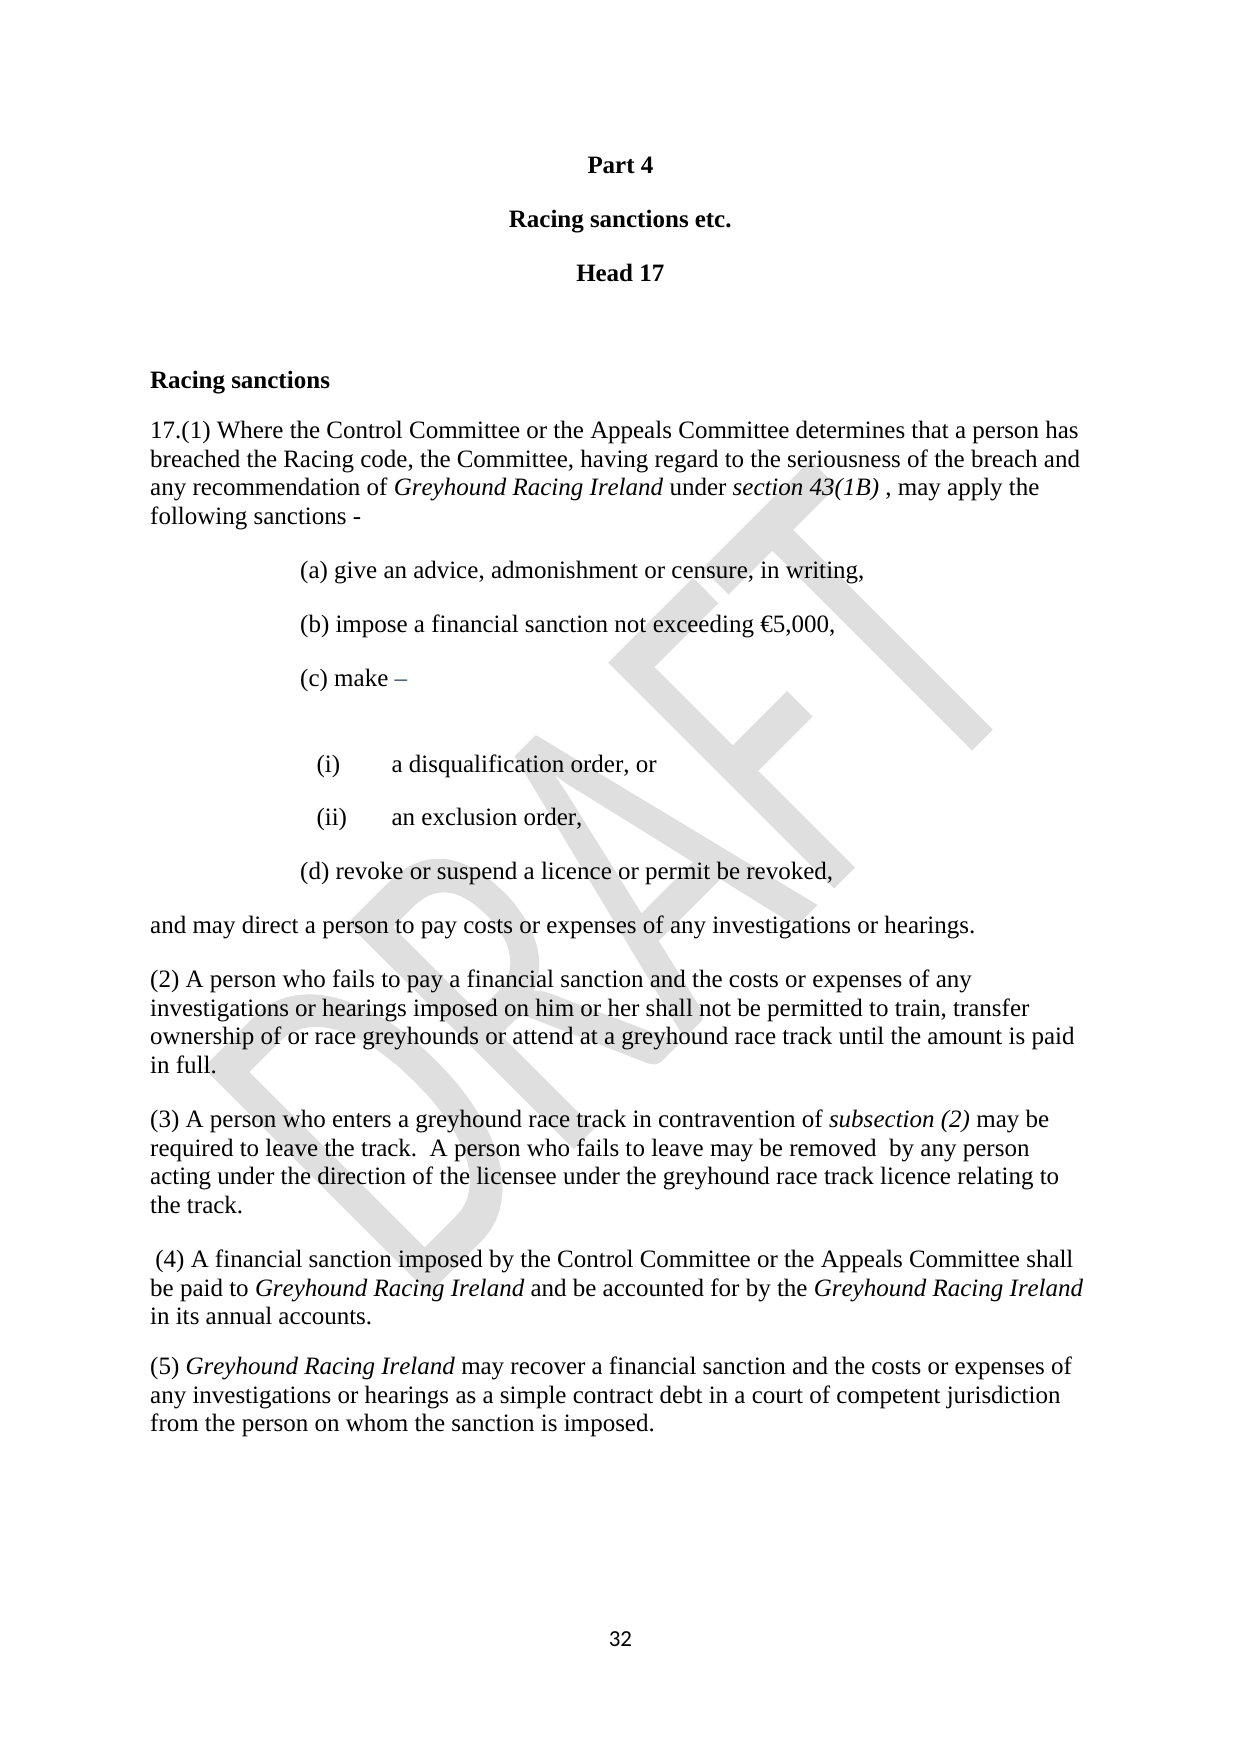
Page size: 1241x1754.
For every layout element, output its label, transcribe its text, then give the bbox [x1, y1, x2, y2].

text Racing sanctions etc. [150, 204, 1090, 233]
text (d) revoke or suspend a licence or permit be revoked, [300, 856, 1090, 885]
subtitle 17.(1) Where the Control Committee or the Appeals Committee determines that a person has breached the Racing code, the Committee, having regard to the seriousness of the breach and any recommendation of Greyhound Racing Ireland under section 43(1B) , may apply the following sanctions - [150, 415, 1090, 530]
subtitle an exclusion order, [316, 802, 1090, 831]
subtitle (b) impose a financial sanction not exceeding €5,000, [300, 609, 1090, 638]
subtitle (2) A person who fails to pay a financial sanction and the costs or expenses of any investigations or hearings imposed on him or her shall not be permitted to train, transfer ownership of or race greyhounds or attend at a greyhound race track until the amount is paid in full. [150, 964, 1090, 1079]
subtitle a disqualification order, or [316, 749, 1090, 777]
text (5) Greyhound Racing Ireland may recover a financial sanction and the costs or expenses of any investigations or hearings as a simple contract debt in a court of competent jurisdiction from the person on whom the sanction is imposed. [150, 1351, 1090, 1437]
text Racing sanctions [150, 365, 1090, 394]
text (4) A financial sanction imposed by the Control Committee or the Appeals Committee shall be paid to Greyhound Racing Ireland and be accounted for by the Greyhound Racing Ireland in its annual accounts. [150, 1244, 1090, 1330]
text Head 17 [150, 258, 1090, 286]
subtitle (a) give an advice, admonishment or censure, in writing, [300, 555, 1090, 584]
text Part 4 [150, 150, 1090, 179]
text and may direct a person to pay costs or expenses of any investigations or hearings. [150, 910, 1090, 939]
subtitle (c) make – [300, 663, 1090, 691]
subtitle (3) A person who enters a greyhound race track in contravention of subsection (2) may be required to leave the track. A person who fails to leave may be removed by any person acting under the direction of the licensee under the greyhound race track licence relating to the track. [150, 1104, 1090, 1219]
